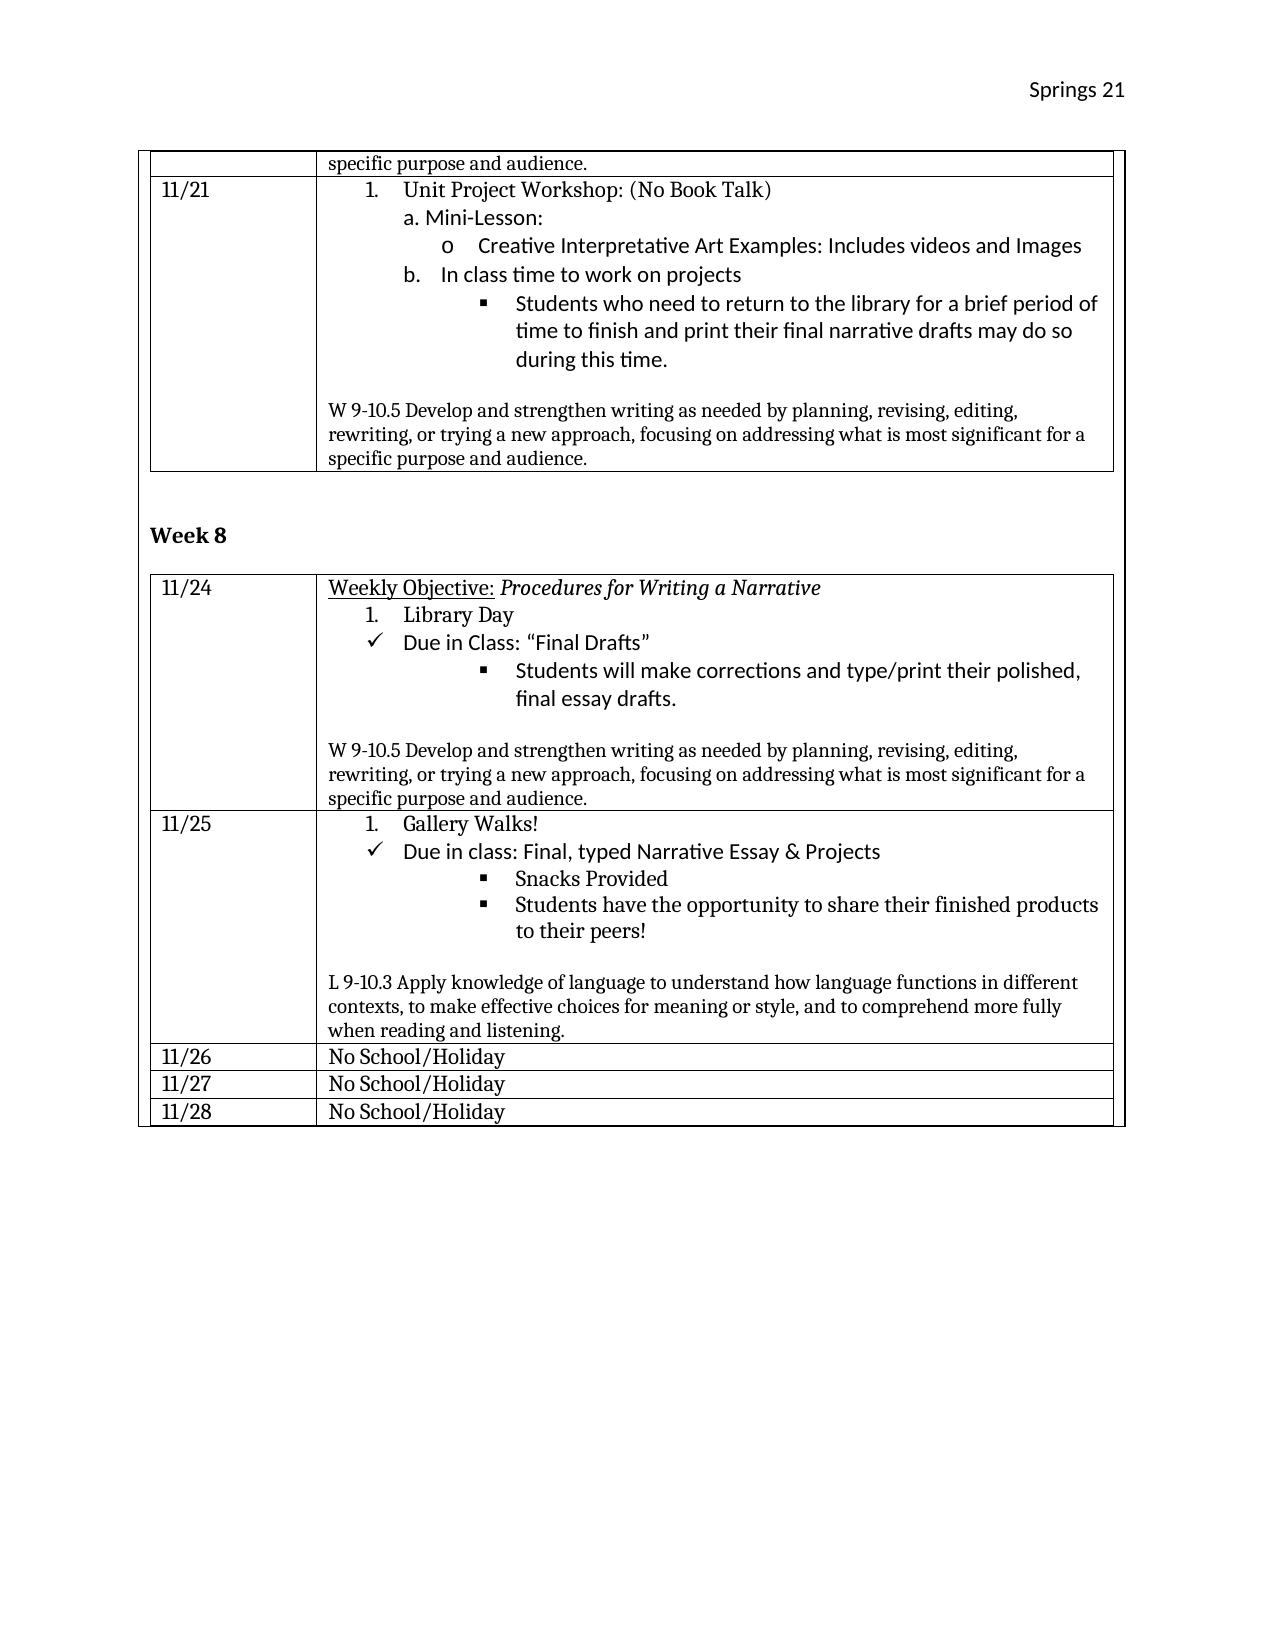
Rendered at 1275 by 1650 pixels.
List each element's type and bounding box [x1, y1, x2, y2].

table_header [139, 151, 1124, 1126]
